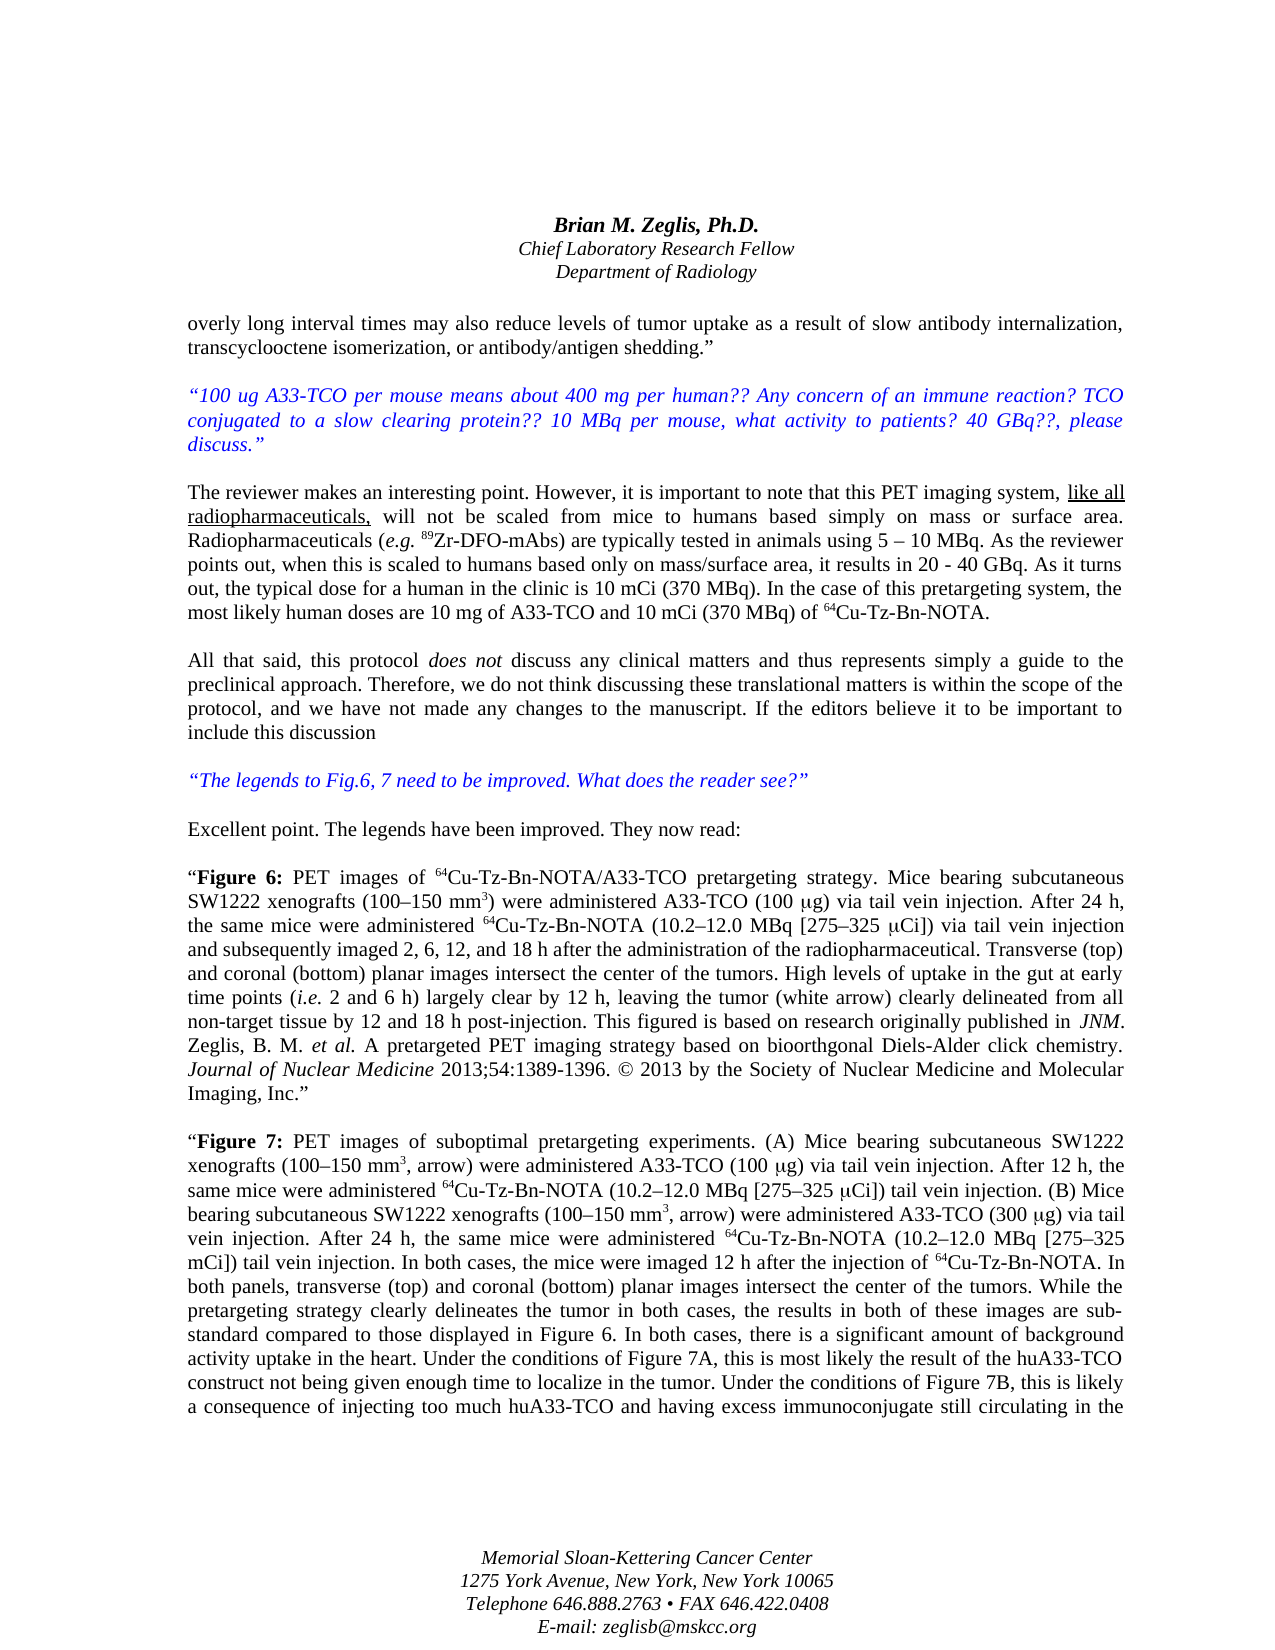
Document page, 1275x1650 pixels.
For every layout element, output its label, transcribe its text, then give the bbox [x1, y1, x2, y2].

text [187, 311, 1125, 359]
text “Figure 6: PET images of 64Cu-Tz-Bn-NOTA/A33-TCO pretargeting strategy. Mice bearing subcutaneous SW1222 xenografts (100–150 mm3) were administered A33-TCO (100 g) via tail vein injection. After 24 h, the same mice were administered 64Cu-Tz-Bn-NOTA (10.2–12.0 MBq [275–325 Ci]) via tail vein injection and subsequently imaged 2, 6, 12, and 18 h after the administration of the radiopharmaceutical. Transverse (top) and coronal (bottom) planar images intersect the center of the tumors. High levels of uptake in the gut at early time points (i.e. 2 and 6 h) largely clear by 12 h, leaving the tumor (white arrow) clearly delineated from all non-target tissue by 12 and 18 h post-injection. This figured is based on research originally published in JNM. Zeglis, B. M. et al. A pretargeted PET imaging strategy based on bioorthgonal Diels-Alder click chemistry. Journal of Nuclear Medicine 2013;54:1389-1396. © 2013 by the Society of Nuclear Medicine and Molecular Imaging, Inc.” [187, 865, 1125, 1105]
text All that said, this protocol does not discuss any clinical matters and thus represents simply a guide to the preclinical approach. Therefore, we do not think discussing these translational matters is within the scope of the protocol, and we have not made any changes to the manuscript. If the editors believe it to be important to include this discussion [187, 648, 1125, 744]
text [187, 1129, 1125, 1418]
text Excellent point. The legends have been improved. They now read: [187, 817, 1125, 841]
text “The legends to Fig.6, 7 need to be improved. What does the reader see?” [187, 768, 1125, 792]
text The reviewer makes an interesting point. However, it is important to note that this PET imaging system, like all radiopharmaceuticals, will not be scaled from mice to humans based simply on mass or surface area. Radiopharmaceuticals (e.g. 89Zr-DFO-mAbs) are typically tested in animals using 5 – 10 MBq. As the reviewer points out, when this is scaled to humans based only on mass/surface area, it results in 20 - 40 GBq. As it turns out, the typical dose for a human in the clinic is 10 mCi (370 MBq). In the case of this pretargeting system, the most likely human doses are 10 mg of A33-TCO and 10 mCi (370 MBq) of 64Cu-Tz-Bn-NOTA. [187, 480, 1125, 624]
text “100 ug A33-TCO per mouse means about 400 mg per human?? Any concern of an immune reaction? TCO conjugated to a slow clearing protein?? 10 MBq per mouse, what activity to patients? 40 GBq??, please discuss.” [187, 383, 1125, 456]
